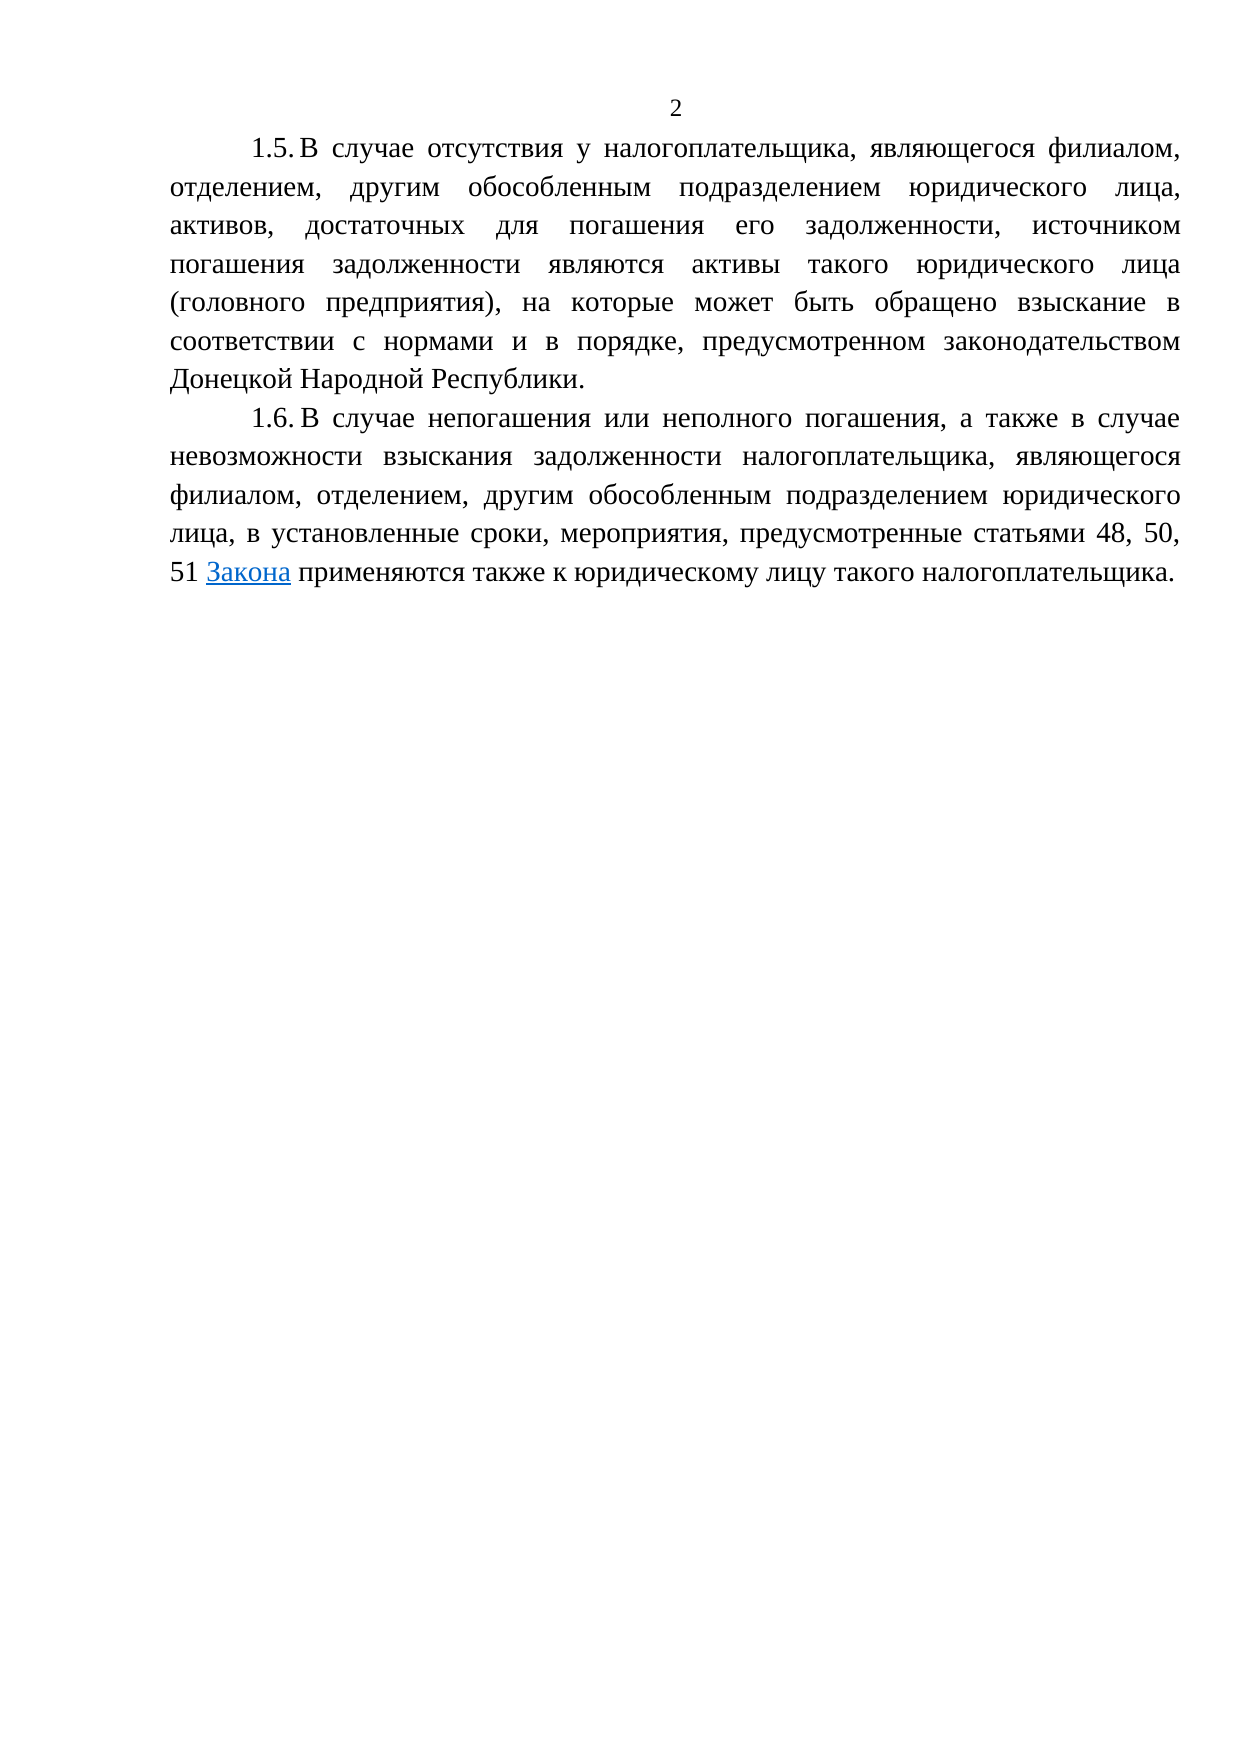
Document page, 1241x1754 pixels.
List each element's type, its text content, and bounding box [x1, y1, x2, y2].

list В случае непогашения или неполного погашения, а также в случае невозможности взыскания задолженности налогоплательщика, являющегося филиалом, отделением, другим обособленным подразделением юридического лица, в установленные сроки, мероприятия, предусмотренные статьями 48, 50, 51 Закона применяются также к юридическому лицу такого налогоплательщика. [169, 400, 1182, 588]
list В случае отсутствия у налогоплательщика, являющегося филиалом, отделением, другим обособленным подразделением юридического лица, активов, достаточных для погашения его задолженности, источником погашения задолженности являются активы такого юридического лица (головного предприятия), на которые может быть обращено взыскание в соответствии с нормами и в порядке, предусмотренном законодательством Донецкой Народной Республики. [169, 130, 1182, 395]
